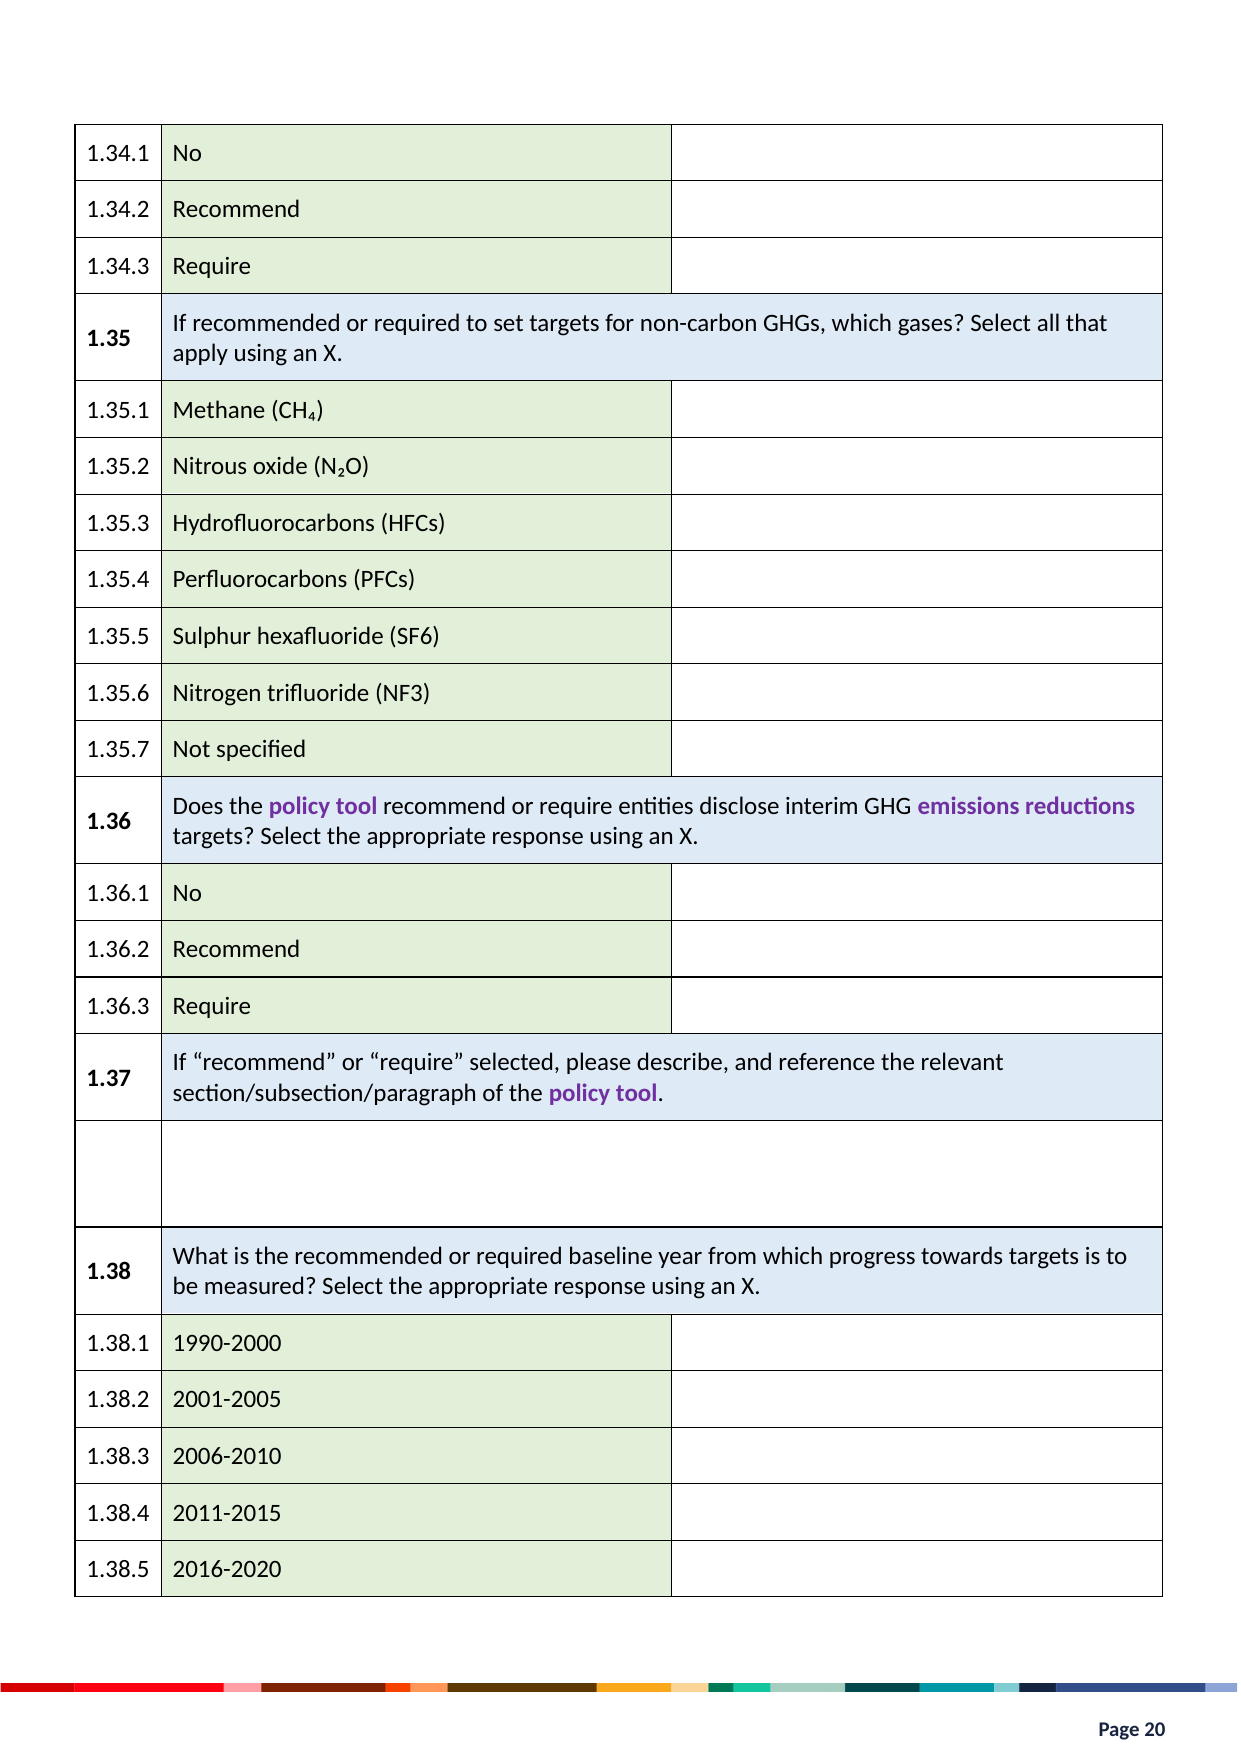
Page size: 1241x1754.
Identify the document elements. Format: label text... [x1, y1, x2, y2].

table_cell 1.38 [76, 1228, 161, 1313]
table_cell [672, 1428, 1162, 1483]
table_cell 1.35.6 [76, 664, 161, 720]
table_cell [672, 921, 1162, 976]
table_cell 2011-2015 [162, 1484, 671, 1540]
table_cell Sulphur hexafluoride (SF6) [162, 608, 671, 663]
table_cell [672, 1371, 1162, 1427]
table_cell [76, 1121, 161, 1226]
table_cell Hydrofluorocarbons (HFCs) [162, 495, 671, 550]
table_cell [672, 664, 1162, 720]
table_cell 1.34.1 [76, 125, 161, 180]
table_cell [162, 1121, 1162, 1226]
table_cell 1.35.2 [76, 438, 161, 493]
table_cell [672, 381, 1162, 437]
table_cell [672, 608, 1162, 663]
table_cell 1.36 [76, 777, 161, 863]
picture [0, 1683, 1236, 1692]
table_cell 1.35.3 [76, 495, 161, 550]
table_cell 2016-2020 [162, 1541, 671, 1596]
table_cell 1.36.3 [76, 978, 161, 1033]
table_cell 1.37 [76, 1034, 161, 1120]
table_cell [672, 551, 1162, 607]
table_cell 1.38.1 [76, 1315, 161, 1370]
table_cell If “recommend” or “require” selected, please describe, and reference the relevant section/subsection/paragraph of the policy tool. [162, 1034, 1162, 1120]
table_cell 1.38.5 [76, 1541, 161, 1596]
table_cell 1.35 [76, 294, 161, 380]
table_cell [672, 238, 1162, 293]
table_cell Perfluorocarbons (PFCs) [162, 551, 671, 607]
table_cell [672, 721, 1162, 776]
table_cell 1.35.1 [76, 381, 161, 437]
table_cell Recommend [162, 921, 671, 976]
table_cell Methane (CH₄) [162, 381, 671, 437]
table_cell Nitrous oxide (N₂O) [162, 438, 671, 493]
table_cell Not specified [162, 721, 671, 776]
table_cell 1.38.2 [76, 1371, 161, 1427]
table_cell 1.34.2 [76, 181, 161, 237]
table_cell 1.36.1 [76, 864, 161, 920]
table_cell 1.35.5 [76, 608, 161, 663]
table_cell 1.35.7 [76, 721, 161, 776]
table_cell [672, 438, 1162, 493]
table_cell 1.38.3 [76, 1428, 161, 1483]
table_cell Recommend [162, 181, 671, 237]
table_cell 1.36.2 [76, 921, 161, 976]
table_cell What is the recommended or required baseline year from which progress towards targets is to be measured? Select the appropriate response using an X. [162, 1228, 1162, 1313]
table_cell [672, 495, 1162, 550]
table_cell Require [162, 978, 671, 1033]
table_cell [672, 181, 1162, 237]
table_cell No [162, 864, 671, 920]
table_cell [672, 1315, 1162, 1370]
table_cell [672, 125, 1162, 180]
table_cell 1.35.4 [76, 551, 161, 607]
table_cell Require [162, 238, 671, 293]
table_cell [672, 978, 1162, 1033]
table_cell [672, 864, 1162, 920]
table_cell 1990-2000 [162, 1315, 671, 1370]
table_cell 1.38.4 [76, 1484, 161, 1540]
table_cell No [162, 125, 671, 180]
table_cell Nitrogen trifluoride (NF3) [162, 664, 671, 720]
table_cell Does the policy tool recommend or require entities disclose interim GHG emissions reductions targets? Select the appropriate response using an X. [162, 777, 1162, 863]
table_cell If recommended or required to set targets for non-carbon GHGs, which gases? Select all that apply using an X. [162, 294, 1162, 380]
table_cell [672, 1541, 1162, 1596]
table_cell 2001-2005 [162, 1371, 671, 1427]
table_cell [672, 1484, 1162, 1540]
table_cell 1.34.3 [76, 238, 161, 293]
table_cell 2006-2010 [162, 1428, 671, 1483]
